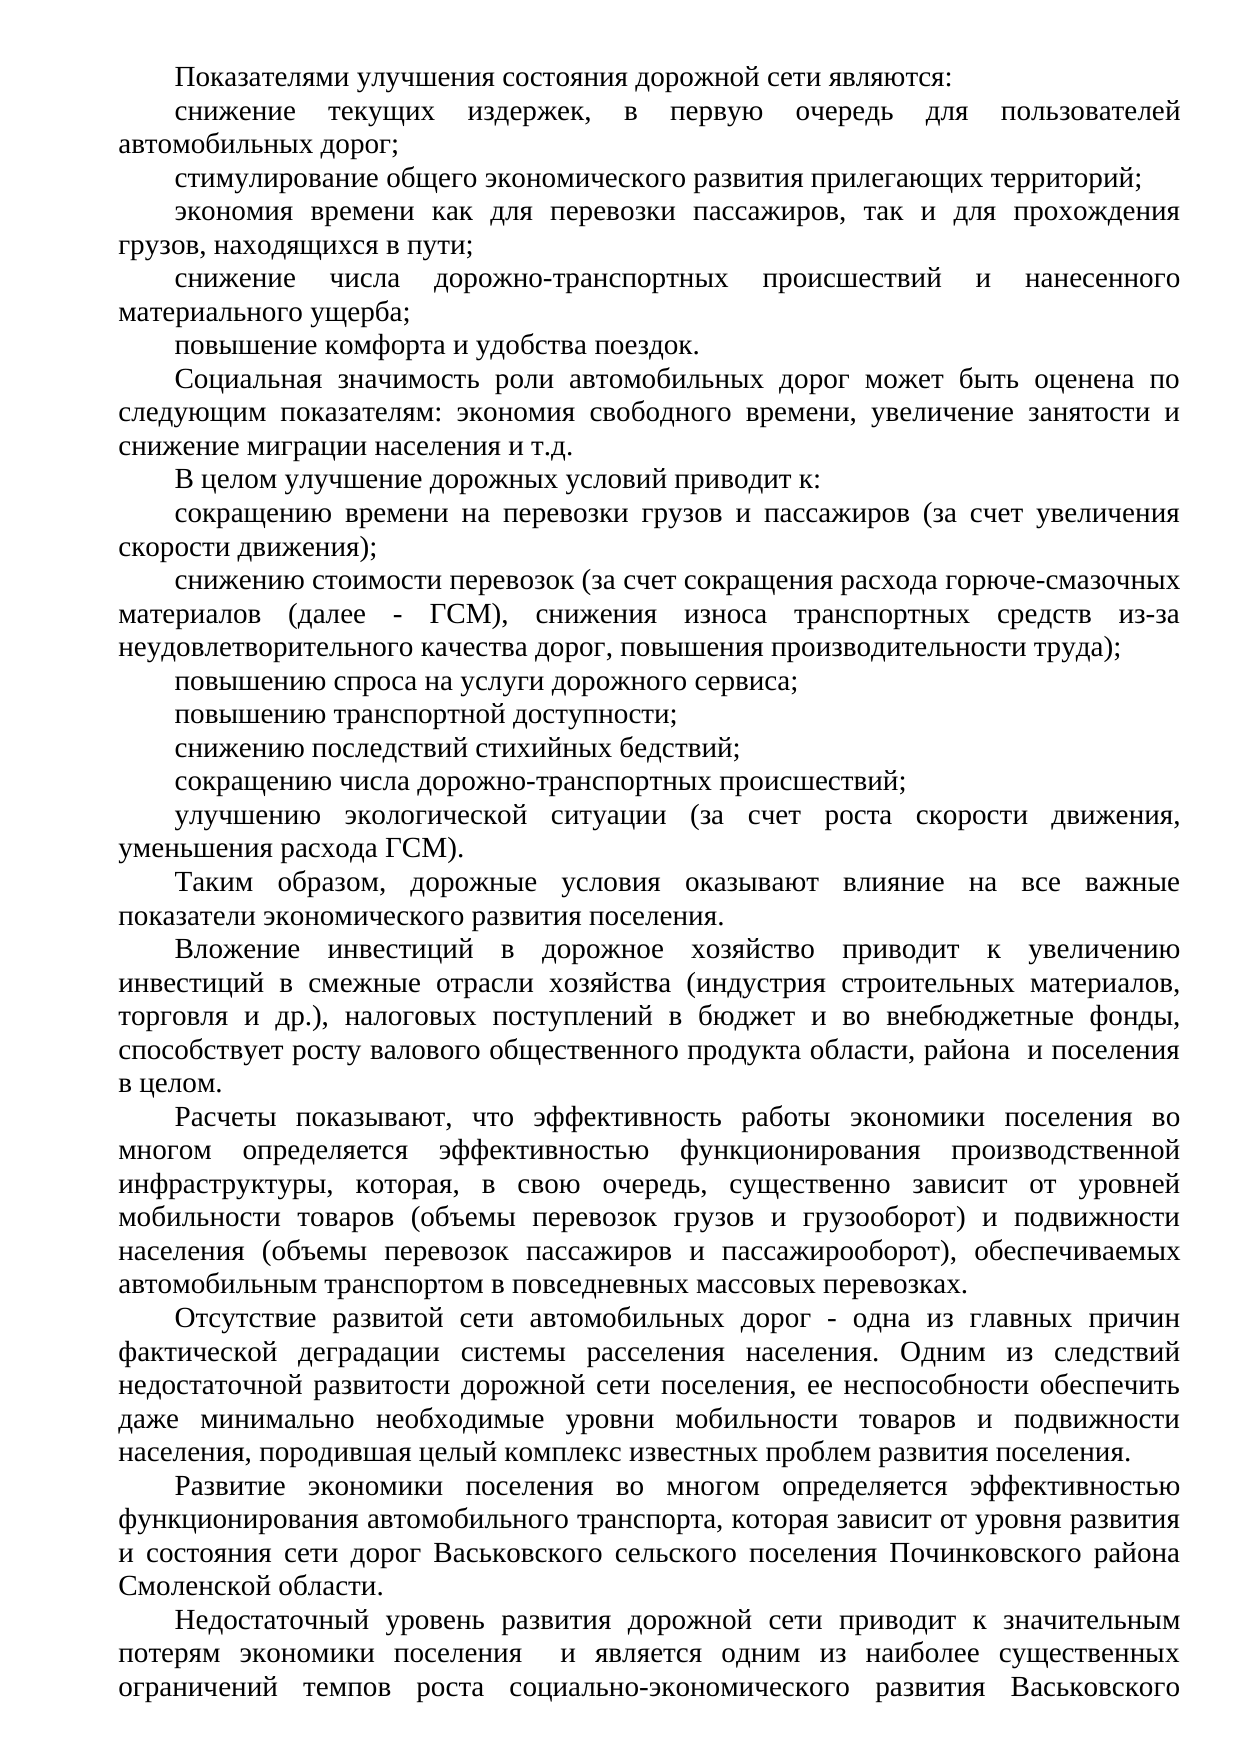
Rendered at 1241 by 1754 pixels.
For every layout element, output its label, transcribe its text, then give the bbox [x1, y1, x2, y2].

text сокращению числа дорожно-транспортных происшествий; [118, 763, 1181, 797]
text Расчеты показывают, что эффективность работы экономики поселения во многом определяется эффективностью функционирования производственной инфраструктуры, которая, в свою очередь, существенно зависит от уровней мобильности товаров (объемы перевозок грузов и грузооборот) и подвижности населения (объемы перевозок пассажиров и пассажирооборот), обеспечиваемых автомобильным транспортом в повседневных массовых перевозках. [118, 1099, 1181, 1300]
text стимулирование общего экономического развития прилегающих территорий; [118, 160, 1181, 193]
text снижению стоимости перевозок (за счет сокращения расхода горюче-смазочных материалов (далее - ГСМ), снижения износа транспортных средств из-за неудовлетворительного качества дорог, повышения производительности труда); [118, 562, 1181, 663]
text В целом улучшение дорожных условий приводит к: [118, 462, 1181, 495]
text Таким образом, дорожные условия оказывают влияние на все важные показатели экономического развития поселения. [118, 864, 1181, 931]
text снижение текущих издержек, в первую очередь для пользователей автомобильных дорог; [118, 93, 1181, 160]
text Социальная значимость роли автомобильных дорог может быть оценена по следующим показателям: экономия свободного времени, увеличение занятости и снижение миграции населения и т.д. [118, 361, 1181, 462]
text снижению последствий стихийных бедствий; [118, 730, 1181, 763]
text Отсутствие развитой сети автомобильных дорог - одна из главных причин фактической деградации системы расселения населения. Одним из следствий недостаточной развитости дорожной сети поселения, ее неспособности обеспечить даже минимально необходимые уровни мобильности товаров и подвижности населения, породившая целый комплекс известных проблем развития поселения. [118, 1300, 1181, 1468]
text Развитие экономики поселения во многом определяется эффективностью функционирования автомобильного транспорта, которая зависит от уровня развития и состояния сети дорог Васьковского сельского поселения Починковского района Смоленской области. [118, 1468, 1181, 1602]
text снижение числа дорожно-транспортных происшествий и нанесенного материального ущерба; [118, 260, 1181, 327]
text повышение комфорта и удобства поездок. [118, 327, 1181, 361]
text Вложение инвестиций в дорожное хозяйство приводит к увеличению инвестиций в смежные отрасли хозяйства (индустрия строительных материалов, торговля и др.), налоговых поступлений в бюджет и во внебюджетные фонды, способствует росту валового общественного продукта области, района и поселения в целом. [118, 931, 1181, 1099]
text Показателями улучшения состояния дорожной сети являются: [118, 59, 1181, 93]
text улучшению экологической ситуации (за счет роста скорости движения, уменьшения расхода ГСМ). [118, 797, 1181, 864]
text сокращению времени на перевозки грузов и пассажиров (за счет увеличения скорости движения); [118, 495, 1181, 562]
text экономия времени как для перевозки пассажиров, так и для прохождения грузов, находящихся в пути; [118, 193, 1181, 260]
text повышению транспортной доступности; [118, 696, 1181, 730]
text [118, 1602, 1181, 1703]
text повышению спроса на услуги дорожного сервиса; [118, 663, 1181, 696]
